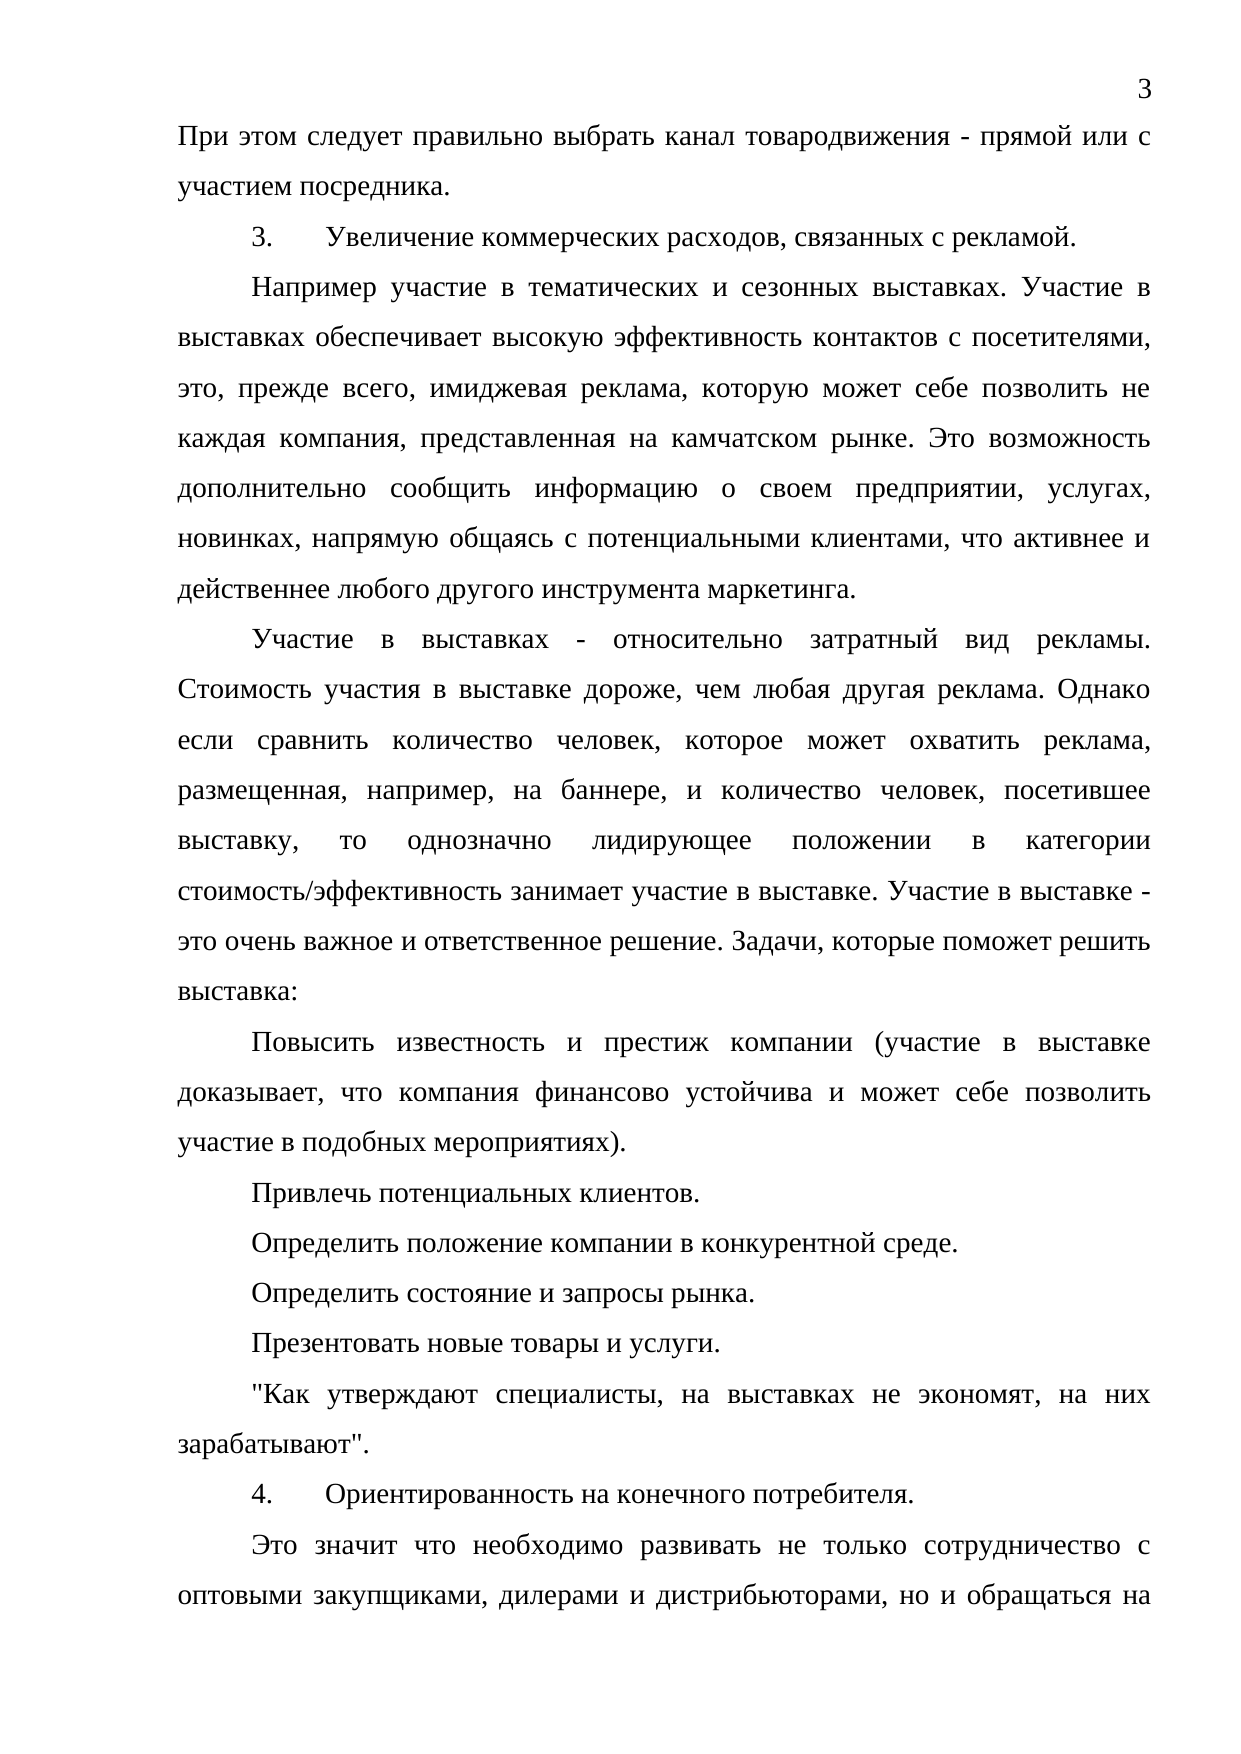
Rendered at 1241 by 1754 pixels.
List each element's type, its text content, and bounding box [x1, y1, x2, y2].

text Повысить известность и престиж компании (участие в выставке доказывает, что компания финансово устойчива и может себе позволить участие в подобных мероприятиях). [177, 1024, 1152, 1158]
text Привлечь потенциальных клиентов. [177, 1175, 1152, 1208]
list Увеличение коммерческих расходов, связанных с рекламой. [177, 219, 1152, 252]
text Определить состояние и запросы рынка. [177, 1275, 1152, 1309]
list Ориентированность на конечного потребителя. [177, 1477, 1152, 1510]
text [177, 1527, 1152, 1611]
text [177, 118, 1152, 202]
text Определить положение компании в конкурентной среде. [177, 1225, 1152, 1258]
text "Как утверждают специалисты, на выставках не экономят, на них зарабатывают". [177, 1376, 1152, 1460]
text Презентовать новые товары и услуги. [177, 1326, 1152, 1359]
text Например участие в тематических и сезонных выставках. Участие в выставках обеспечивает высокую эффективность контактов с посетителями, это, прежде всего, имиджевая реклама, которую может себе позволить не каждая компания, представленная на камчатском рынке. Это возможность дополнительно сообщить информацию о своем предприятии, услугах, новинках, напрямую общаясь с потенциальными клиентами, что активнее и действеннее любого другого инструмента маркетинга. [177, 269, 1152, 604]
text Участие в выставках - относительно затратный вид рекламы. Стоимость участия в выставке дороже, чем любая другая реклама. Однако если сравнить количество человек, которое может охватить реклама, размещенная, например, на баннере, и количество человек, посетившее выставку, то однозначно лидирующее положении в категории стоимость/эффективность занимает участие в выставке. Участие в выставке - это очень важное и ответственное решение. Задачи, которые поможет решить выставка: [177, 621, 1152, 1007]
